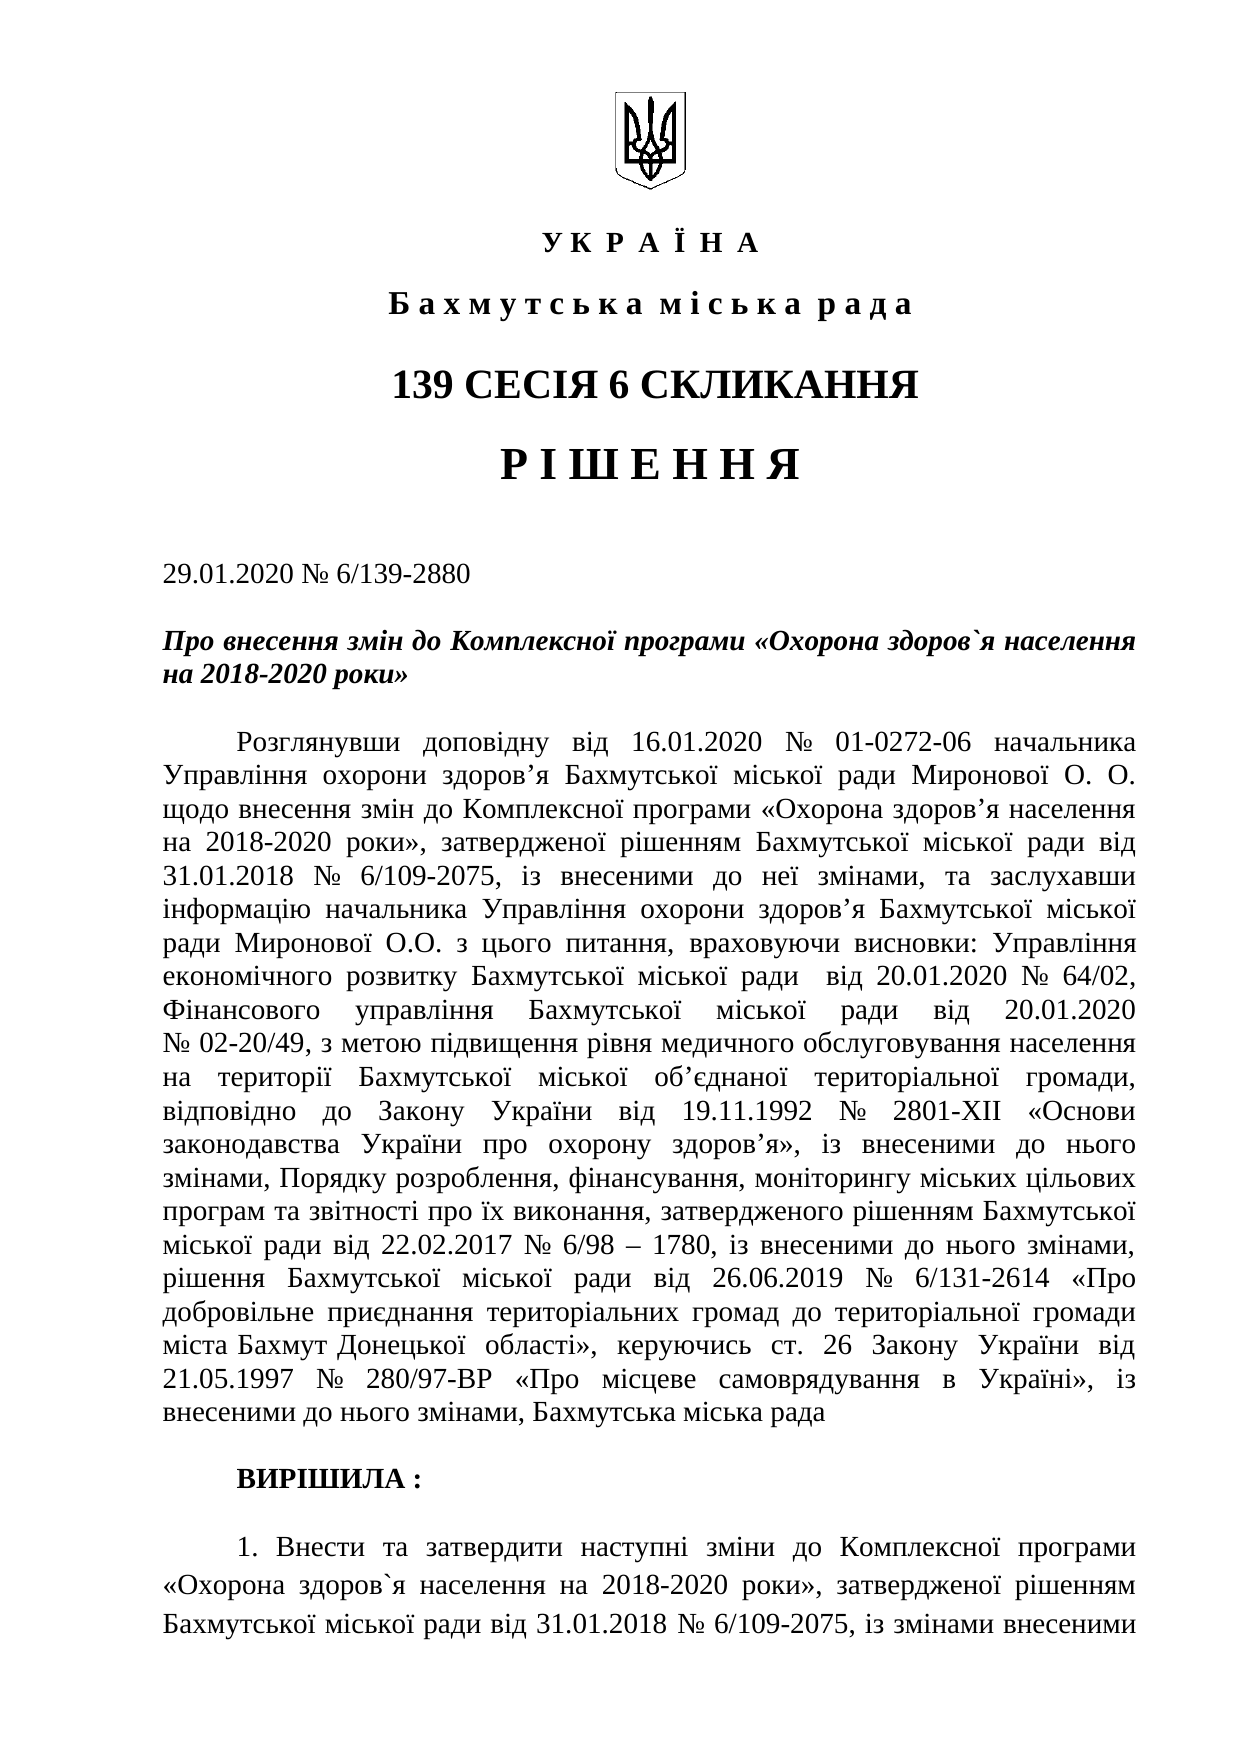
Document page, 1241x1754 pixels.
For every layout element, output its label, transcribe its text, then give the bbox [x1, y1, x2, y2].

text Про внесення змін до Комплексної програми «Охорона здоров`я населення на 2018-2020 роки» [162, 623, 1137, 690]
text 139 СЕСІЯ 6 СКЛИКАННЯ [162, 359, 1137, 407]
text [162, 1529, 1137, 1639]
text 29.01.2020 № 6/139-2880 [162, 556, 1137, 589]
text Розглянувши доповідну від 16.01.2020 № 01-0272-06 начальника Управління охорони здоров’я Бахмутської міської ради Миронової О. О. щодо внесення змін до Комплексної програми «Охорона здоров’я населення на 2018-2020 роки», затвердженої рішенням Бахмутської міської ради від 31.01.2018 № 6/109-2075, із внесеними до неї змінами, та заслухавши інформацію начальника Управління охорони здоров’я Бахмутської міської ради Миронової О.О. з цього питання, враховуючи висновки: Управління економічного розвитку Бахмутської міської ради від 20.01.2020 № 64/02, Фінансового управління Бахмутської міської ради від 20.01.2020 № 02-20/49, з метою підвищення рівня медичного обслуговування населення на території Бахмутської міської об’єднаної територіальної громади, відповідно до Закону України від 19.11.1992 № 2801-ХІІ «Основи законодавства України про охорону здоров’я», із внесеними до нього змінами, Порядку розроблення, фінансування, моніторингу міських цільових програм та звітності про їх виконання, затвердженого рішенням Бахмутської міської ради від 22.02.2017 № 6/98 – 1780, із внесеними до нього змінами, рішення Бахмутської міської ради від 26.06.2019 № 6/131-2614 «Про добровільне приєднання територіальних громад до територіальної громади міста Бахмут Донецької області», керуючись ст. 26 Закону України від 21.05.1997 № 280/97-ВР «Про місцеве самоврядування в Україні», із внесеними до нього змінами, Бахмутська міська рада [162, 724, 1137, 1428]
picture [611, 88, 688, 192]
text ВИРІШИЛА : [162, 1462, 1156, 1495]
text У К Р А Ї Н А [162, 225, 1137, 259]
text Р І Ш Е Н Н Я [162, 436, 1137, 489]
text Б а х м у т с ь к а м і с ь к а р а д а [162, 283, 1137, 321]
